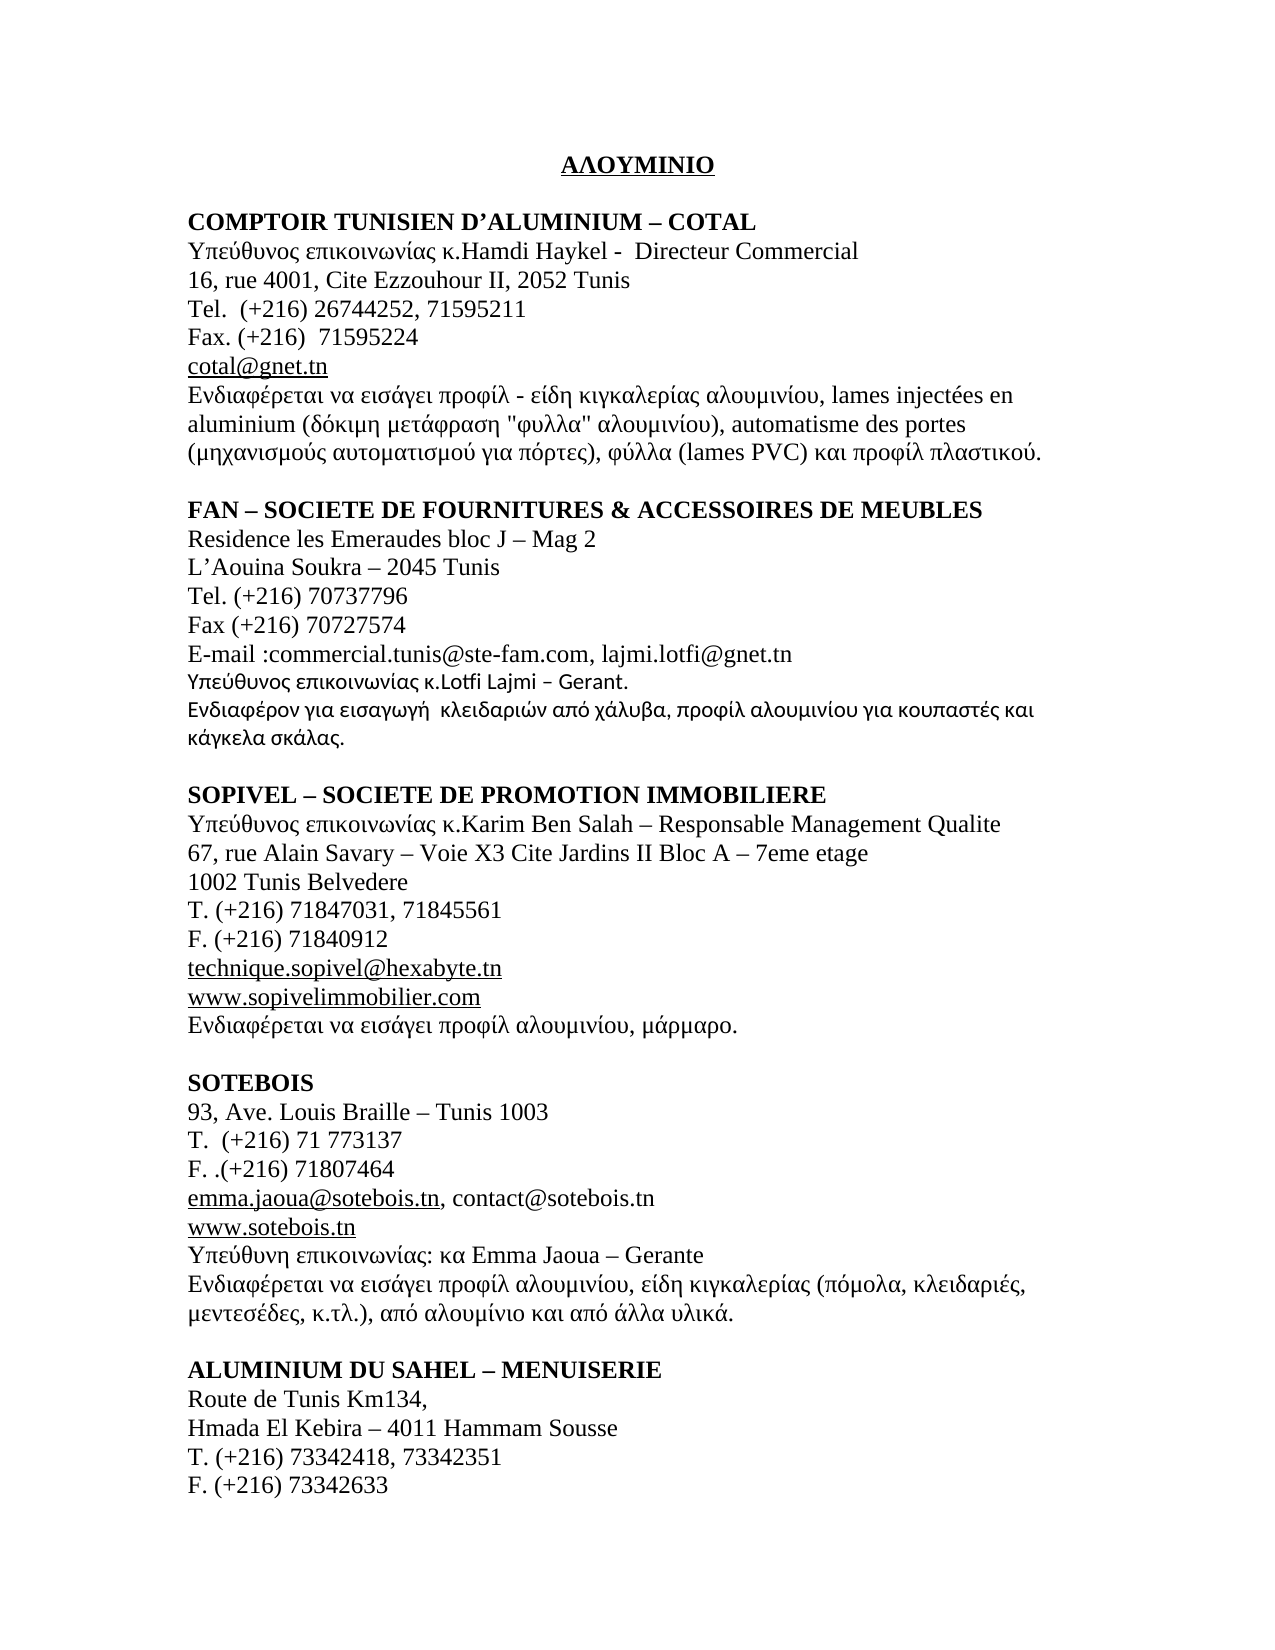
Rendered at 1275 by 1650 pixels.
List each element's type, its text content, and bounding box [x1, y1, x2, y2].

text Υπεύθυνος επικοινωνίας κ.Lotfi Lajmi – Gerant. [187, 667, 1087, 696]
text Tel. (+216) 70737796 [187, 581, 1087, 610]
text Fax. (+216) 71595224 [187, 322, 1087, 351]
text SOPIVEL – SOCIETE DE PROMOTION IMMOBILIERE [187, 780, 1087, 809]
text 1002 Tunis Belvedere [187, 867, 1087, 895]
text T. (+216) 71847031, 71845561 [187, 895, 1087, 924]
text 93, Ave. Louis Braille – Tunis 1003 [187, 1097, 1087, 1125]
text T. (+216) 73342418, 73342351 [187, 1442, 1087, 1470]
text F. (+216) 73342633 [187, 1470, 1087, 1499]
text Tel. (+216) 26744252, 71595211 [187, 294, 1087, 322]
text Residence les Emeraudes bloc J – Mag 2 [187, 524, 1087, 552]
text 16, rue 4001, Cite Ezzouhour II, 2052 Tunis [187, 265, 1087, 294]
text Υπεύθυνος επικοινωνίας κ.Hamdi Haykel - Directeur Commercial [187, 236, 1087, 265]
text ΑΛΟΥΜΙΝΙΟ [187, 150, 1087, 179]
text Fax (+216) 70727574 [187, 610, 1087, 639]
text SOTEBOIS [187, 1068, 1087, 1097]
text technique.sopivel@hexabyte.tn [187, 953, 1087, 982]
text 67, rue Alain Savary – Voie X3 Cite Jardins II Bloc A – 7eme etage [187, 838, 1087, 867]
text Υπεύθυνος επικοινωνίας κ.Karim Ben Salah – Responsable Management Qualite [187, 809, 1087, 838]
text FAN – SOCIETE DE FOURNITURES & ACCESSOIRES DE MEUBLES [187, 495, 1087, 524]
text L’Aouina Soukra – 2045 Tunis [187, 552, 1087, 581]
text emma.jaoua@sotebois.tn, contact@sotebois.tn [187, 1183, 1087, 1212]
text F. .(+216) 71807464 [187, 1154, 1087, 1183]
text Ενδιαφέρεται να εισάγει προφίλ αλουμινίου, είδη κιγκαλερίας (πόμολα, κλειδαριές, μεντεσέδες, κ.τλ.), από αλουμίνιο και από άλλα υλικά. [187, 1269, 1087, 1327]
text F. (+216) 71840912 [187, 924, 1087, 953]
text Υπεύθυνη επικοινωνίας: κα Emma Jaoua – Gerante [187, 1240, 1087, 1269]
text cotal@gnet.tn [187, 351, 1087, 380]
text Ενδιαφέρεται να εισάγει προφίλ - είδη κιγκαλερίας αλουμινίου, lames injectées en aluminium (δόκιμη μετάφραση "φυλλα" αλουμινίου), automatisme des portes (μηχανισμούς αυτοματισμού για πόρτες), φύλλα (lames PVC) και προφίλ πλαστικού. [187, 380, 1087, 466]
text www.sotebois.tn [187, 1212, 1087, 1240]
text COMPTOIR TUNISIEN D’ALUMINIUM – COTAL [187, 207, 1087, 236]
text www.sopivelimmobilier.com [187, 982, 1087, 1010]
text Hmada El Kebira – 4011 Hammam Sousse [187, 1413, 1087, 1442]
text ALUMINIUM DU SAHEL – MENUISERIE [187, 1355, 1087, 1384]
text Ενδιαφέρον για εισαγωγή κλειδαριών από χάλυβα, προφίλ αλουμινίου για κουπαστές και κάγκελα σκάλας. [187, 696, 1087, 752]
text T. (+216) 71 773137 [187, 1125, 1087, 1154]
text Ενδιαφέρεται να εισάγει προφίλ αλουμινίου, μάρμαρο. [187, 1010, 1087, 1039]
text E-mail :commercial.tunis@ste-fam.com, lajmi.lotfi@gnet.tn [187, 639, 1087, 667]
text Route de Tunis Km134, [187, 1384, 1087, 1413]
